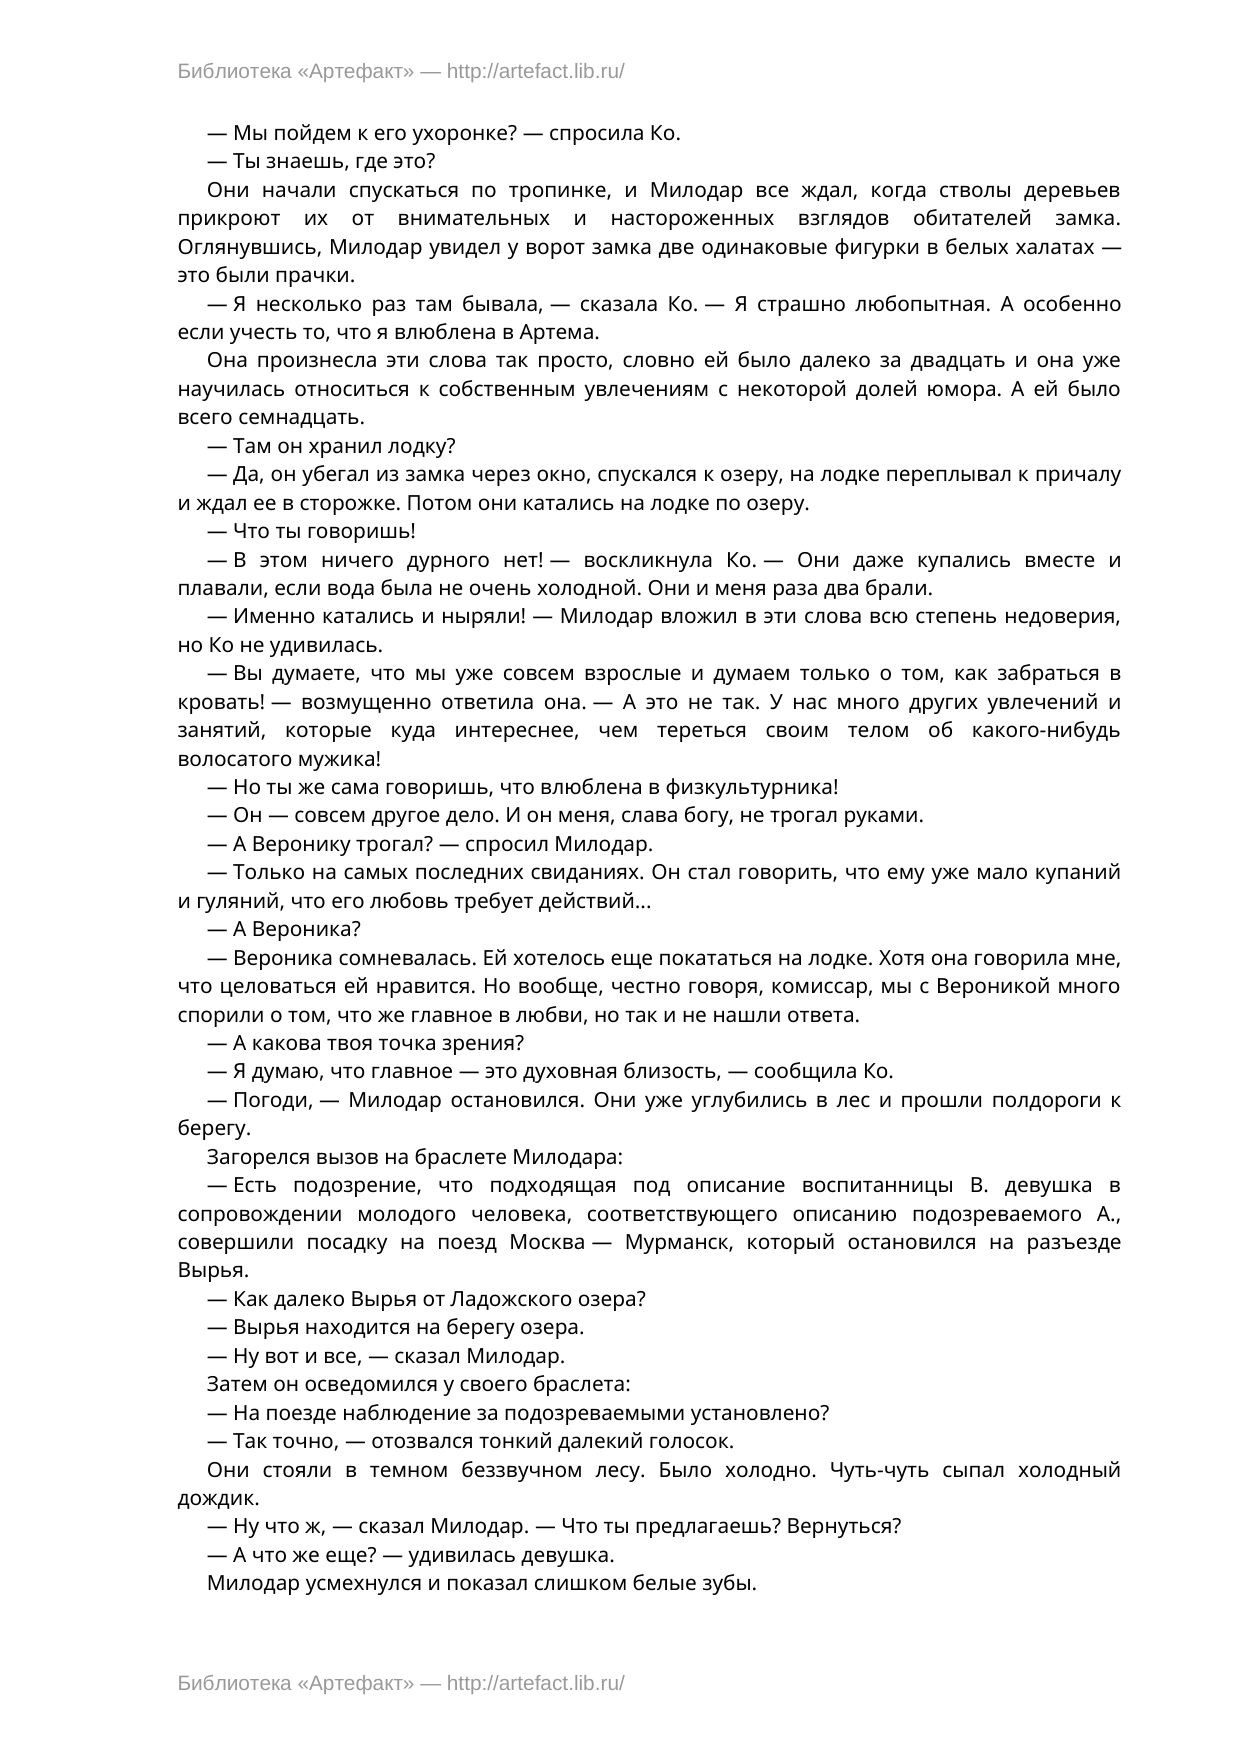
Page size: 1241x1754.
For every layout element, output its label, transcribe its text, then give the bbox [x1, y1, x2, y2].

text Она произнесла эти слова так просто, словно ей было далеко за двадцать и она уже научилась относиться к собственным увлечениям с некоторой долей юмора. А ей было всего семнадцать. [177, 346, 1122, 431]
text — Так точно, — отозвался тонкий далекий голосок. [177, 1426, 1122, 1455]
text — Вырья находится на берегу озера. [177, 1312, 1122, 1341]
text — Он — совсем другое дело. И он меня, слава богу, не трогал руками. [177, 801, 1122, 829]
text — Есть подозрение, что подходящая под описание воспитанницы В. девушка в сопровождении молодого человека, соответствующего описанию подозреваемого А., совершили посадку на поезд Москва — Мурманск, который остановился на разъезде Вырья. [177, 1170, 1122, 1284]
text — На поезде наблюдение за подозреваемыми установлено? [177, 1398, 1122, 1426]
text — Погоди, — Милодар остановился. Они уже углубились в лес и прошли полдороги к берегу. [177, 1085, 1122, 1142]
text Они стояли в темном беззвучном лесу. Было холодно. Чуть-чуть сыпал холодный дождик. [177, 1455, 1122, 1512]
text — А Веронику трогал? — спросил Милодар. [177, 829, 1122, 857]
text Они начали спускаться по тропинке, и Милодар все ждал, когда стволы деревьев прикроют их от внимательных и настороженных взглядов обитателей замка. Оглянувшись, Милодар увидел у ворот замка две одинаковые фигурки в белых халатах — это были прачки. [177, 175, 1122, 289]
text Загорелся вызов на браслете Милодара: [177, 1142, 1122, 1170]
text — Да, он убегал из замка через окно, спускался к озеру, на лодке переплывал к причалу и ждал ее в сторожке. Потом они катались на лодке по озеру. [177, 459, 1122, 516]
text — Я думаю, что главное — это духовная близость, — сообщила Ко. [177, 1057, 1122, 1085]
text — Я несколько раз там бывала, — сказала Ко. — Я страшно любопытная. А особенно если учесть то, что я влюблена в Артема. [177, 289, 1122, 346]
text — Именно катались и ныряли! — Милодар вложил в эти слова всю степень недоверия, но Ко не удивилась. [177, 602, 1122, 658]
text — Ну вот и все, — сказал Милодар. [177, 1341, 1122, 1369]
text — В этом ничего дурного нет! — воскликнула Ко. — Они даже купались вместе и плавали, если вода была не очень холодной. Они и меня раза два брали. [177, 545, 1122, 602]
text — Как далеко Вырья от Ладожского озера? [177, 1284, 1122, 1312]
text — Ты знаешь, где это? [177, 147, 1122, 175]
text — Ну что ж, — сказал Милодар. — Что ты предлагаешь? Вернуться? [177, 1512, 1122, 1540]
text — Там он хранил лодку? [177, 431, 1122, 459]
text — Мы пойдем к его ухоронке? — спросила Ко. [177, 118, 1122, 147]
text — Вероника сомневалась. Ей хотелось еще покататься на лодке. Хотя она говорила мне, что целоваться ей нравится. Но вообще, честно говоря, комиссар, мы с Вероникой много спорили о том, что же главное в любви, но так и не нашли ответа. [177, 943, 1122, 1028]
text Затем он осведомился у своего браслета: [177, 1369, 1122, 1398]
text — А какова твоя точка зрения? [177, 1028, 1122, 1057]
text — Что ты говоришь! [177, 516, 1122, 545]
text — Только на самых последних свиданиях. Он стал говорить, что ему уже мало купаний и гуляний, что его любовь требует действий... [177, 857, 1122, 914]
text — А Вероника? [177, 914, 1122, 943]
text Милодар усмехнулся и показал слишком белые зубы. [177, 1568, 1122, 1597]
text — Но ты же сама говоришь, что влюблена в физкультурника! [177, 772, 1122, 801]
text — Вы думаете, что мы уже совсем взрослые и думаем только о том, как забраться в кровать! — возмущенно ответила она. — А это не так. У нас много других увлечений и занятий, которые куда интереснее, чем тереться своим телом об какого-нибудь волосатого мужика! [177, 658, 1122, 772]
text — А что же еще? — удивилась девушка. [177, 1540, 1122, 1568]
